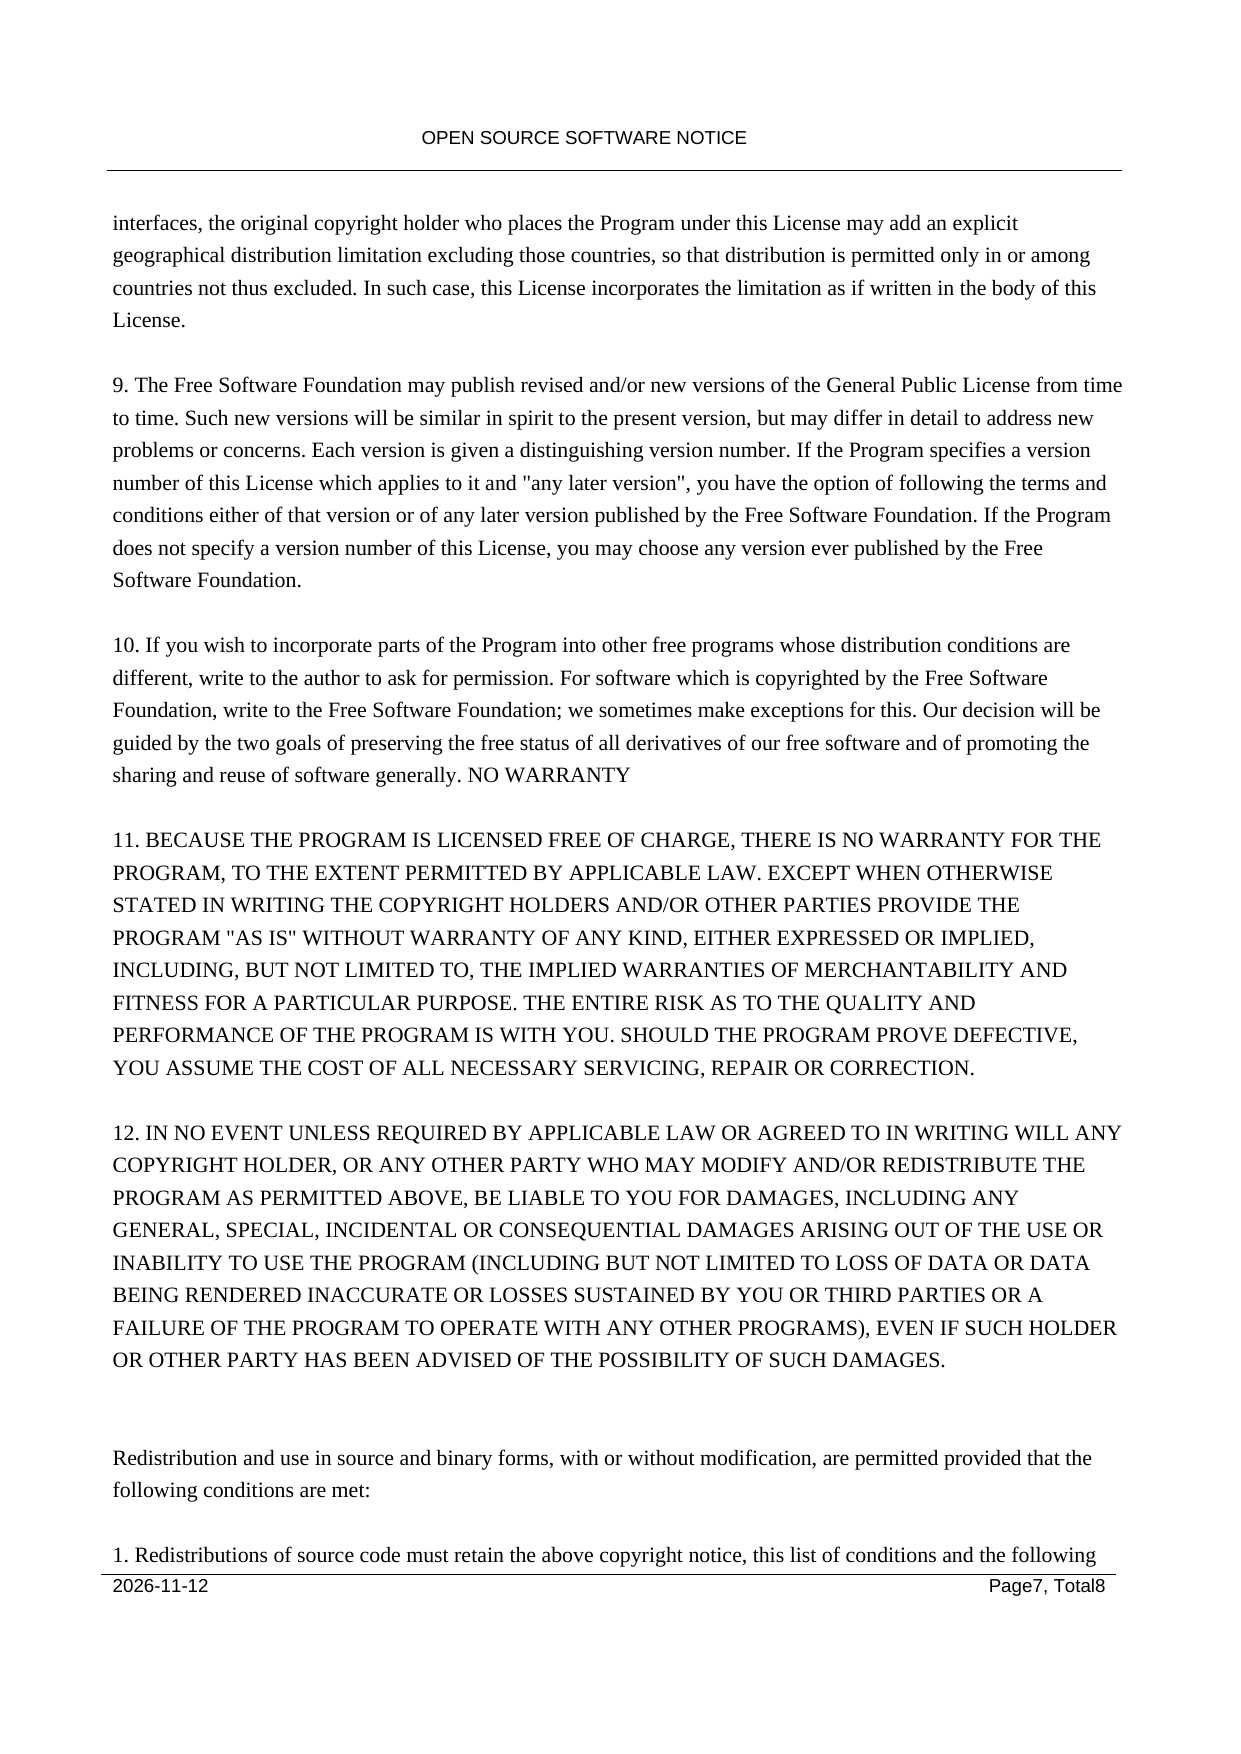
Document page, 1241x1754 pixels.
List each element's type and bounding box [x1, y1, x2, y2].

text [112, 206, 1128, 1571]
